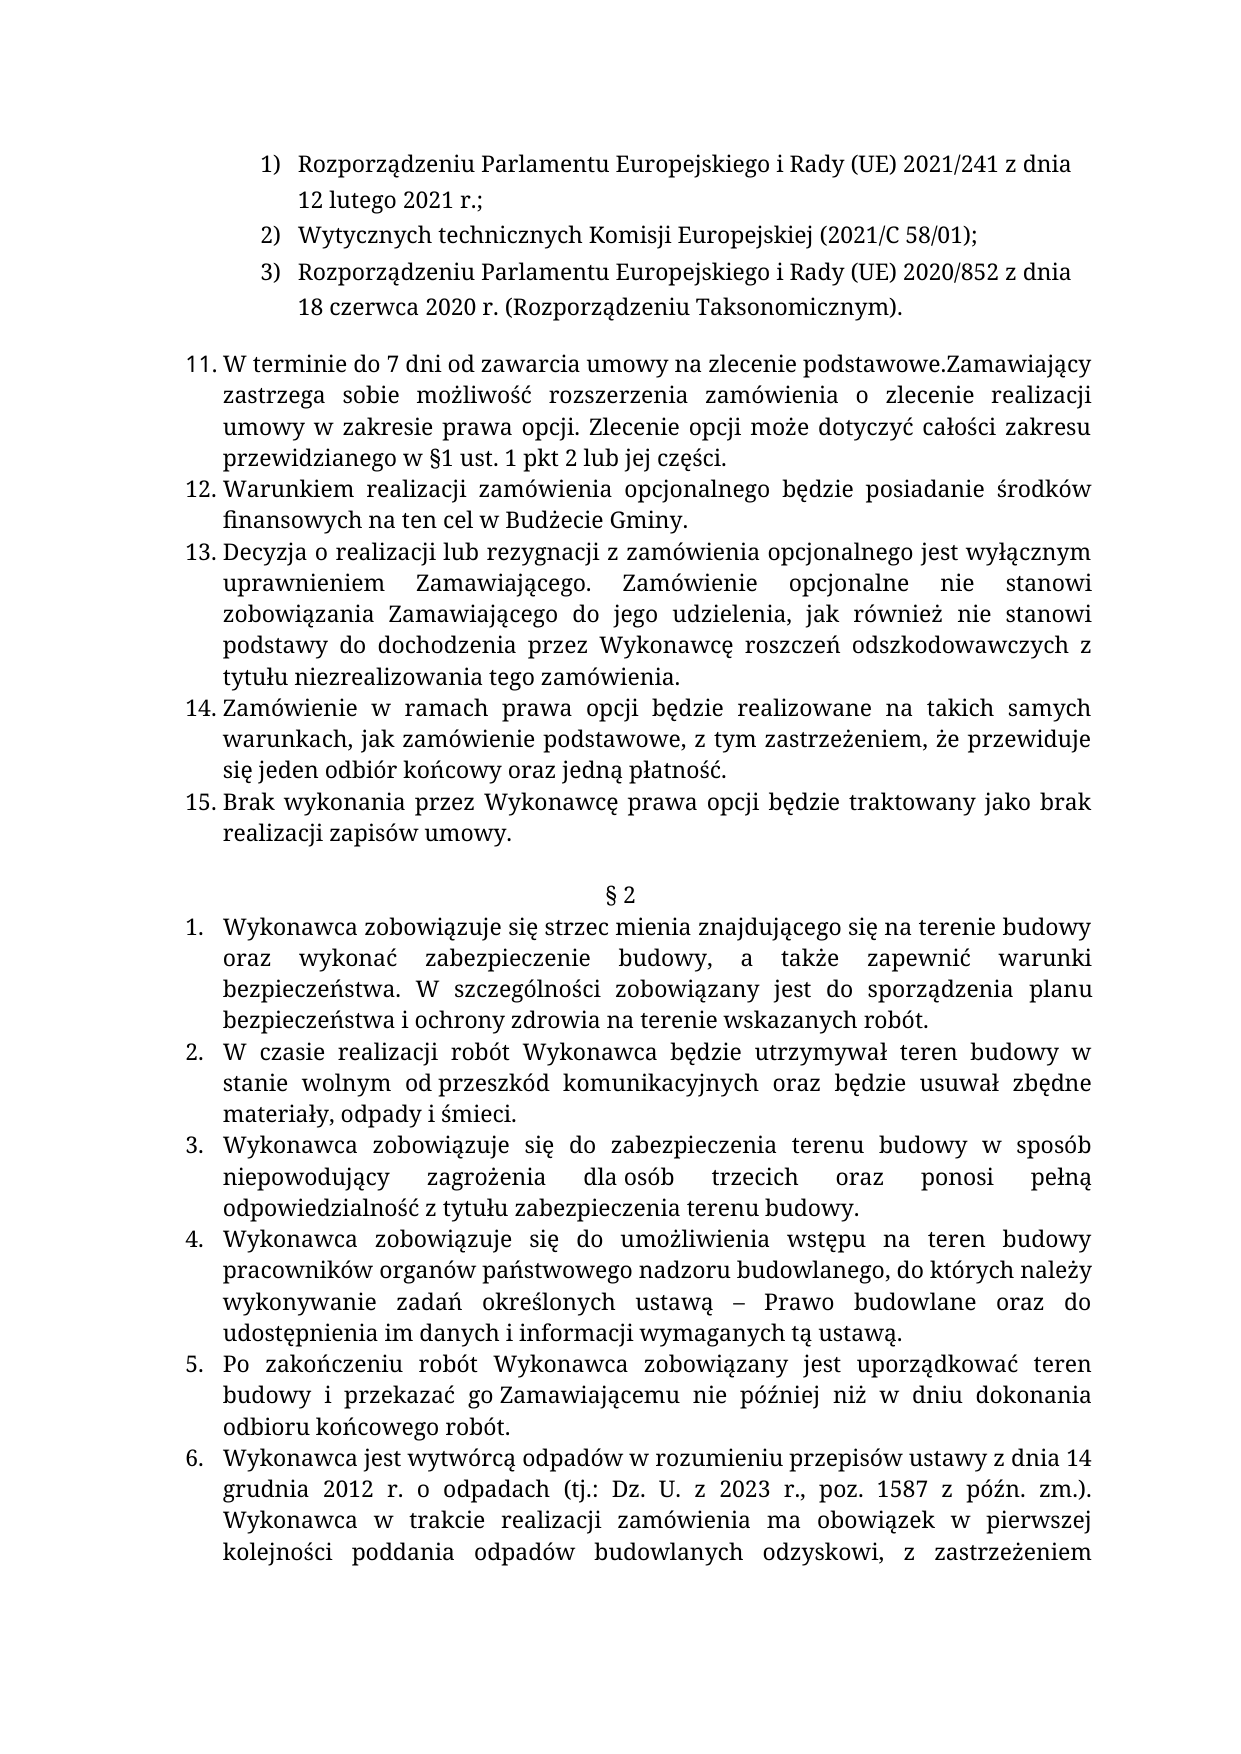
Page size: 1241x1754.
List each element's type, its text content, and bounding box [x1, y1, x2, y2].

list Zamówienie w ramach prawa opcji będzie realizowane na takich samych warunkach, jak zamówienie podstawowe, z tym zastrzeżeniem, że przewiduje się jeden odbiór końcowy oraz jedną płatność. [185, 692, 1093, 786]
list Decyzja o realizacji lub rezygnacji z zamówienia opcjonalnego jest wyłącznym uprawnieniem Zamawiającego. Zamówienie opcjonalne nie stanowi zobowiązania Zamawiającego do jego udzielenia, jak również nie stanowi podstawy do dochodzenia przez Wykonawcę roszczeń odszkodowawczych z tytułu niezrealizowania tego zamówienia. [185, 536, 1093, 692]
list Rozporządzeniu Parlamentu Europejskiego i Rady (UE) 2021/241 z dnia 12 lutego 2021 r.; [260, 148, 1093, 215]
list Wykonawca zobowiązuje się strzec mienia znajdującego się na terenie budowy oraz wykonać zabezpieczenie budowy, a także zapewnić warunki bezpieczeństwa. W szczególności zobowiązany jest do sporządzenia planu bezpieczeństwa i ochrony zdrowia na terenie wskazanych robót. [185, 911, 1093, 1036]
list Warunkiem realizacji zamówienia opcjonalnego będzie posiadanie środków finansowych na ten cel w Budżecie Gminy. [185, 473, 1093, 536]
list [185, 1442, 1093, 1567]
text § 2 [148, 879, 1093, 911]
list Po zakończeniu robót Wykonawca zobowiązany jest uporządkować teren budowy i przekazać go Zamawiającemu nie później niż w dniu dokonania odbioru końcowego robót. [185, 1348, 1093, 1442]
list Wytycznych technicznych Komisji Europejskiej (2021/C 58/01); [260, 219, 1093, 251]
list Wykonawca zobowiązuje się do zabezpieczenia terenu budowy w sposób niepowodujący zagrożenia dla osób trzecich oraz ponosi pełną odpowiedzialność z tytułu zabezpieczenia terenu budowy. [185, 1129, 1093, 1223]
list W terminie do 7 dni od zawarcia umowy na zlecenie podstawowe.Zamawiający zastrzega sobie możliwość rozszerzenia zamówienia o zlecenie realizacji umowy w zakresie prawa opcji. Zlecenie opcji może dotyczyć całości zakresu przewidzianego w §1 ust. 1 pkt 2 lub jej części. [185, 348, 1093, 473]
list Brak wykonania przez Wykonawcę prawa opcji będzie traktowany jako brak realizacji zapisów umowy. [185, 786, 1093, 848]
list Rozporządzeniu Parlamentu Europejskiego i Rady (UE) 2020/852 z dnia 18 czerwca 2020 r. (Rozporządzeniu Taksonomicznym). [260, 255, 1093, 323]
list Wykonawca zobowiązuje się do umożliwienia wstępu na teren budowy pracowników organów państwowego nadzoru budowlanego, do których należy wykonywanie zadań określonych ustawą – Prawo budowlane oraz do udostępnienia im danych i informacji wymaganych tą ustawą. [185, 1223, 1093, 1348]
list W czasie realizacji robót Wykonawca będzie utrzymywał teren budowy w stanie wolnym od przeszkód komunikacyjnych oraz będzie usuwał zbędne materiały, odpady i śmieci. [185, 1036, 1093, 1129]
